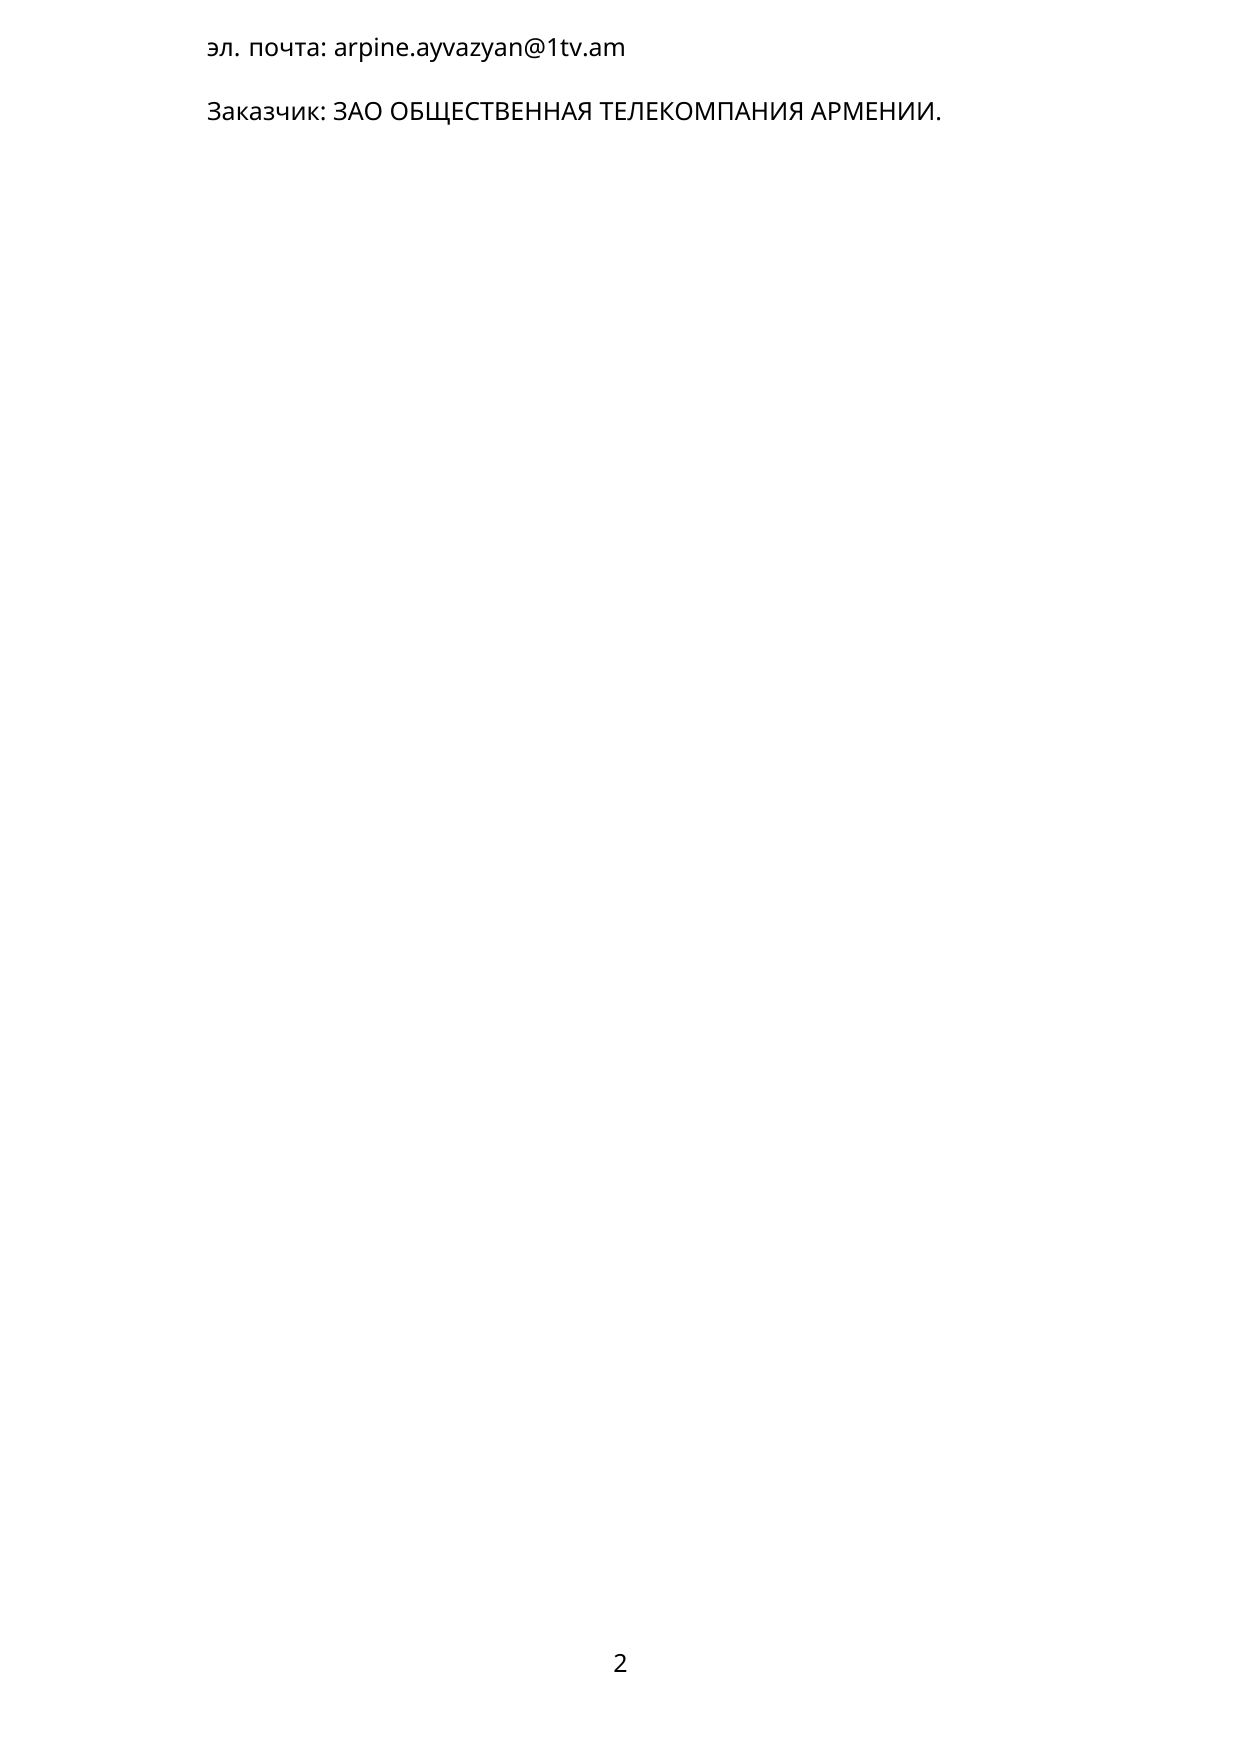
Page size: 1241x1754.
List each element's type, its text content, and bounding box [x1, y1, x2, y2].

text Заказчик: ЗАО ОБЩЕСТВЕННАЯ ТЕЛЕКОМПАНИЯ АРМЕНИИ. [148, 94, 1092, 128]
text эл. почта: arpine.ayvazyan@1tv.am [148, 29, 1092, 64]
